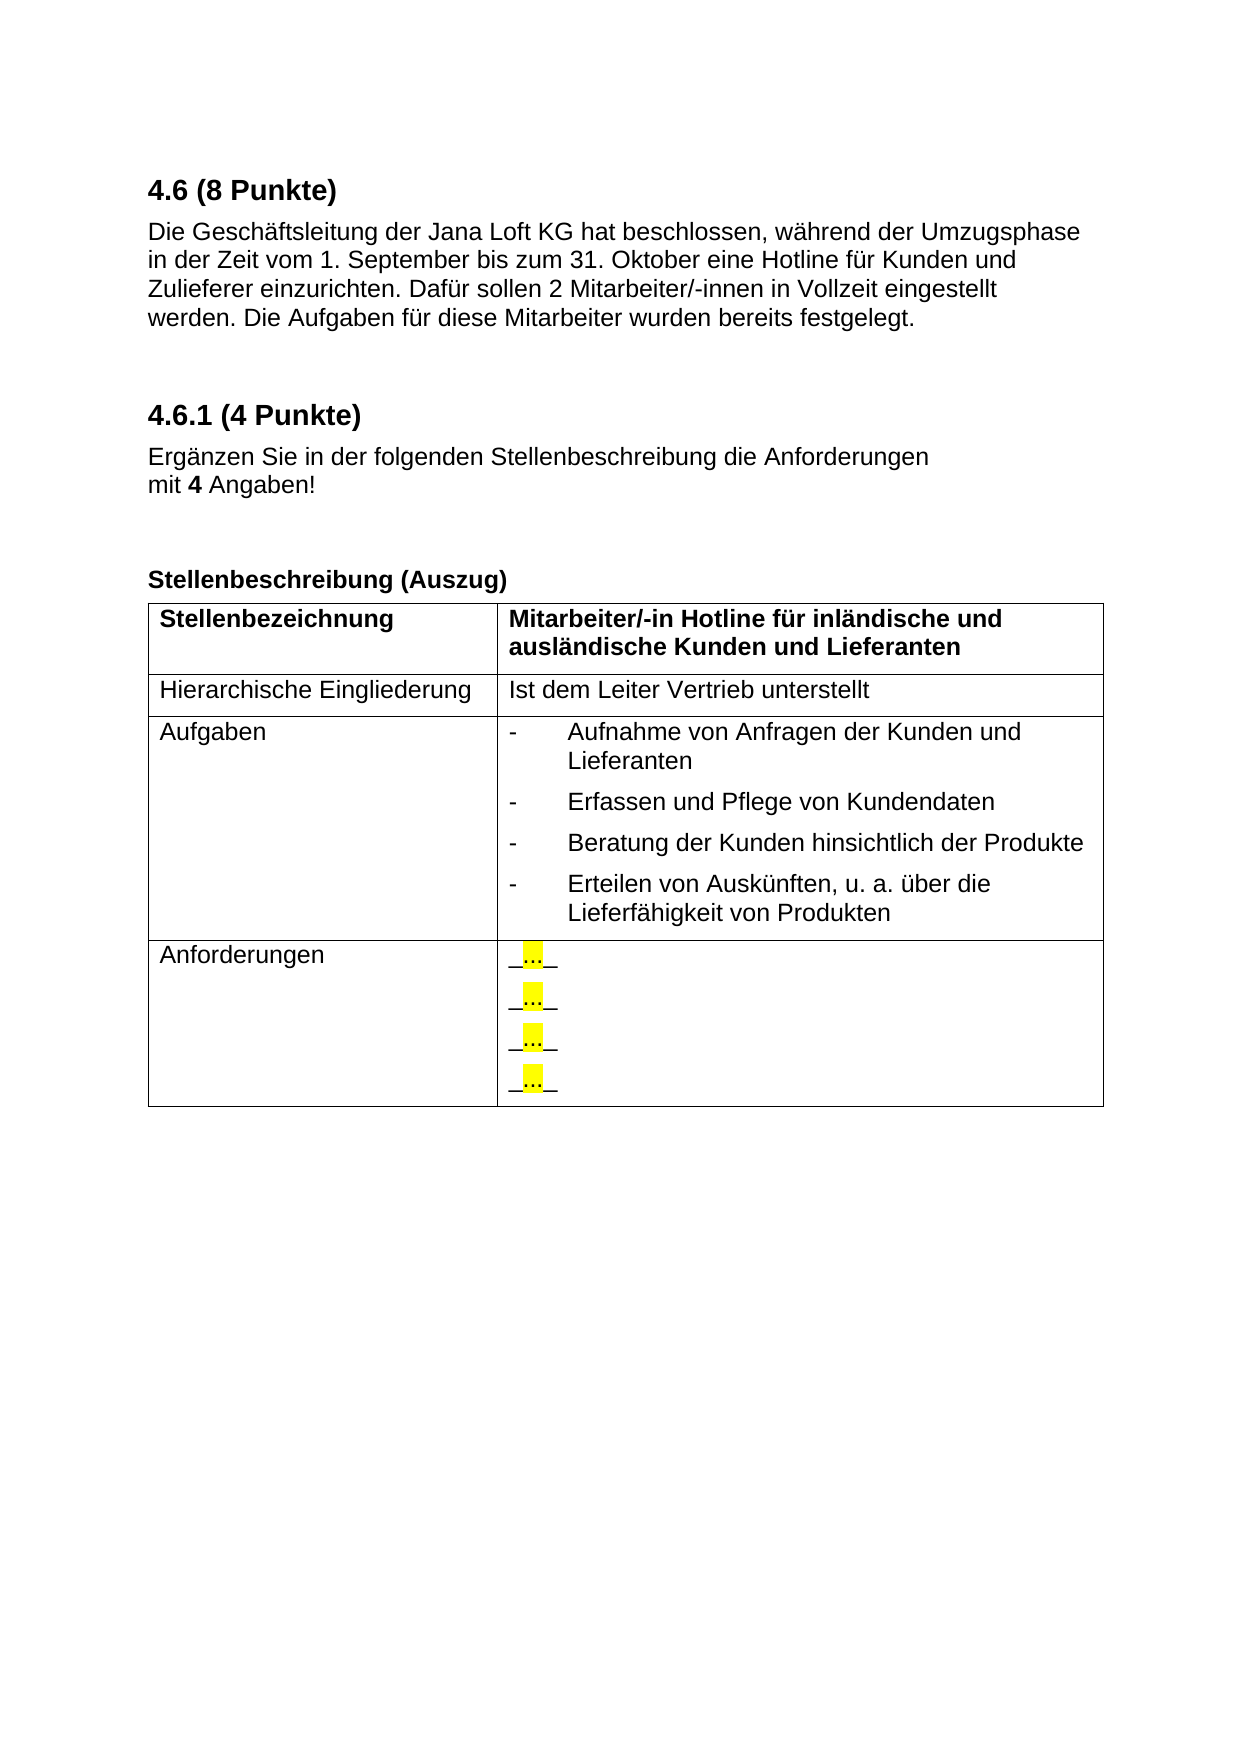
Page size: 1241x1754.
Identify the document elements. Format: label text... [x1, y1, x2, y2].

table_cell _..._ _..._ _..._ _..._ [498, 941, 1103, 1106]
table_cell Ist dem Leiter Vertrieb unterstellt [498, 675, 1103, 716]
text Ergänzen Sie in der folgenden Stellenbeschreibung die Anforderungen mit 4 Angaben! [148, 442, 1093, 499]
table_cell - Aufnahme von Anfragen der Kunden und Lieferanten - Erfassen und Pflege von Kundendaten - Beratung der Kunden hinsichtlich der Produkte - Erteilen von Auskünften, u. a. über die Lieferfähigkeit von Produkten [498, 717, 1103, 939]
subtitle 4.6.1 (4 Punkte) [148, 398, 1093, 431]
table_header Stellenbezeichnung [149, 604, 497, 674]
table_cell Hierarchische Eingliederung [149, 675, 497, 716]
text Die Geschäftsleitung der Jana Loft KG hat beschlossen, während der Umzugsphase in der Zeit vom 1. September bis zum 31. Oktober eine Hotline für Kunden und Zulieferer einzurichten. Dafür sollen 2 Mitarbeiter/-innen in Vollzeit eingestellt werden. Die Aufgaben für diese Mitarbeiter wurden bereits festgelegt. [148, 217, 1093, 332]
subtitle 4.6 (8 Punkte) [148, 173, 1093, 206]
subtitle Stellenbeschreibung (Auszug) [148, 566, 1093, 594]
table_cell Aufgaben [149, 717, 497, 939]
table_header Mitarbeiter/-in Hotline für inländische und ausländische Kunden und Lieferanten [498, 604, 1103, 674]
table_cell Anforderungen [149, 941, 497, 1106]
